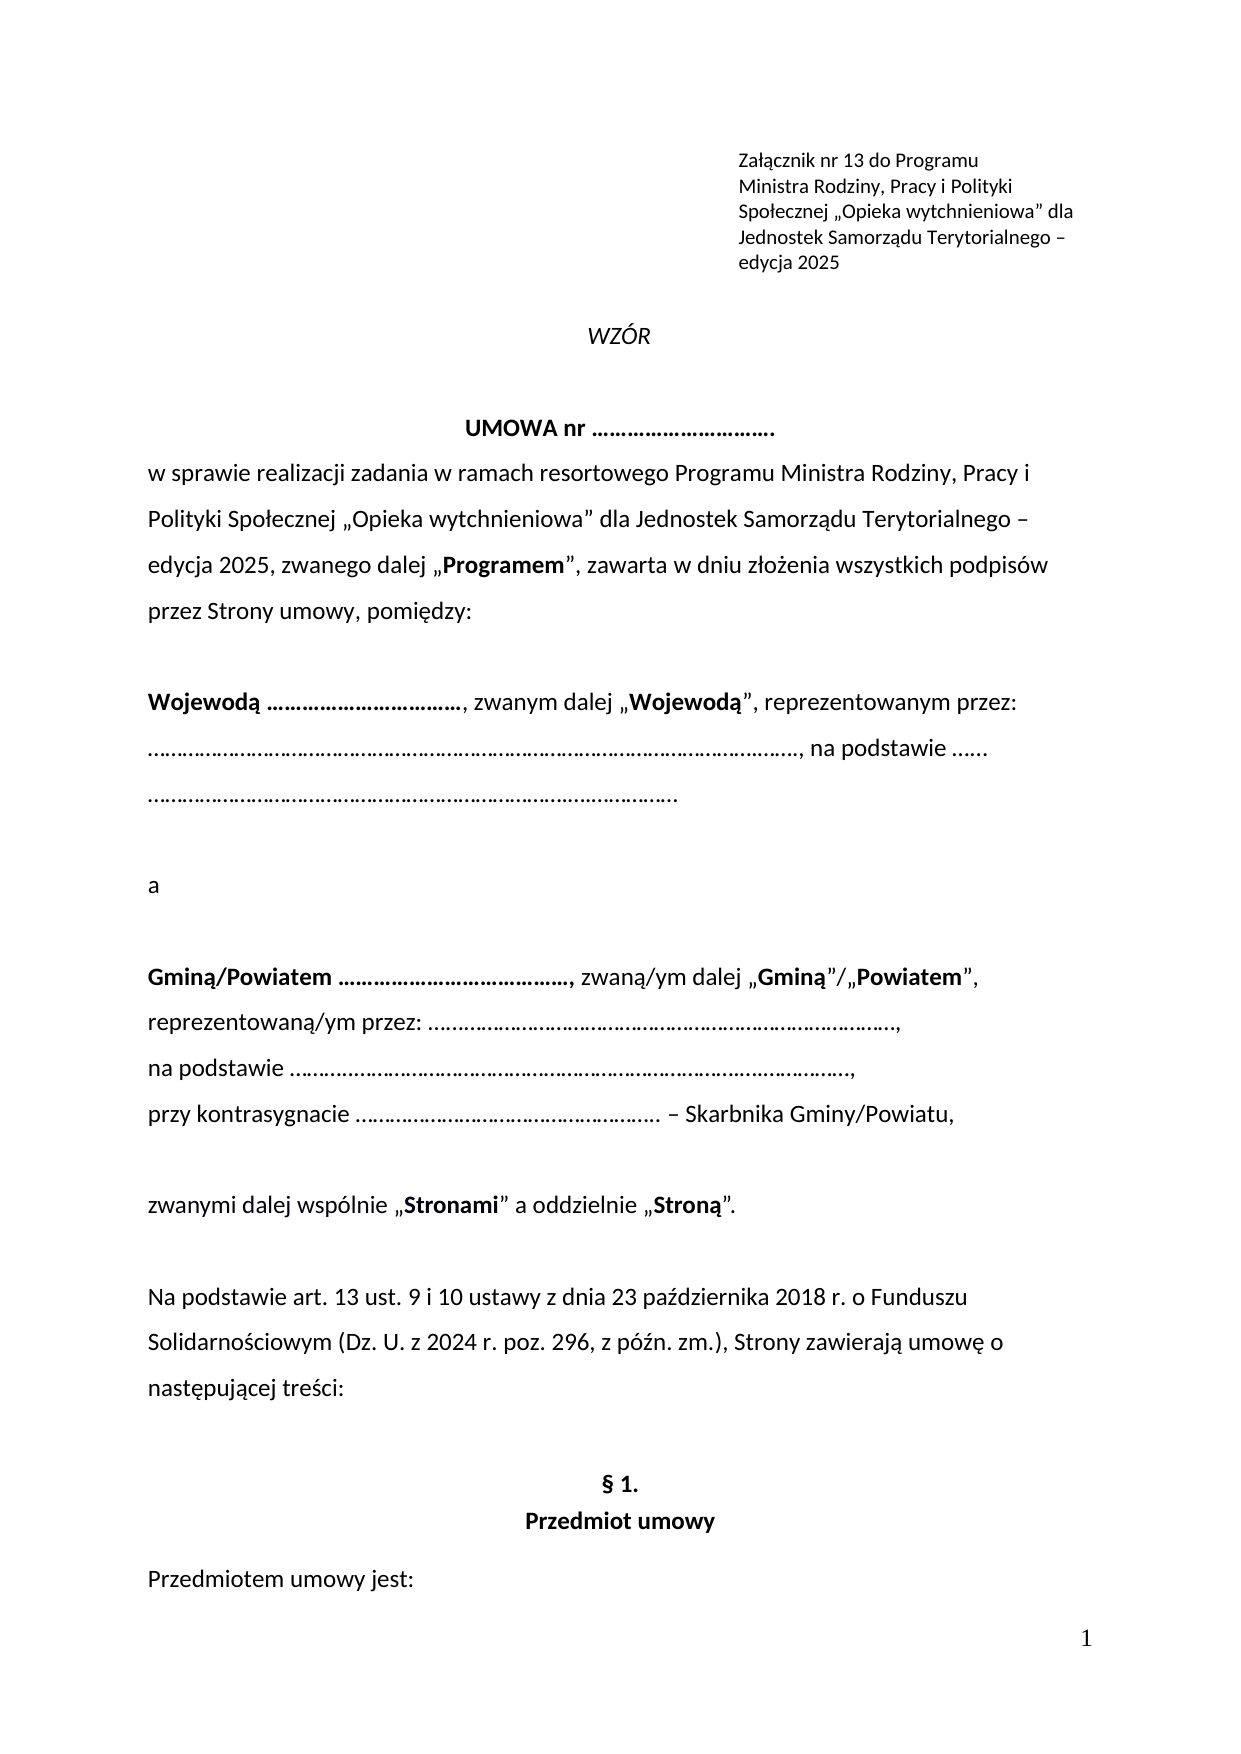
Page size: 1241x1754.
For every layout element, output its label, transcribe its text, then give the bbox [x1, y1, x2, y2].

subtitle § 1. [148, 1468, 1093, 1498]
text a [148, 869, 1093, 900]
text Załącznik nr 13 do Programu [738, 148, 1093, 173]
text WZÓR [148, 320, 1093, 351]
text Wojewodą ……………………………, zwanym dalej „Wojewodą”, reprezentowanym przez: …………………………………………………………………………………………….……., na podstawie …...……………………………………………………………….….…………… [148, 686, 1093, 808]
text Gminą/Powiatem …………………………………, zwaną/ym dalej „Gminą”/„Powiatem”, reprezentowaną/ym przez: …...…………………………………………………………………, [148, 961, 1093, 1037]
text Przedmiotem umowy jest: [148, 1563, 1093, 1593]
text w sprawie realizacji zadania w ramach resortowego Programu Ministra Rodziny, Pracy i Polityki Społecznej „Opieka wytchnieniowa” dla Jednostek Samorządu Terytorialnego – edycja 2025, zwanego dalej „Programem”, zawarta w dniu złożenia wszystkich podpisów przez Strony umowy, pomiędzy: [148, 458, 1093, 625]
text Ministra Rodziny, Pracy i Polityki Społecznej „Opieka wytchnieniowa” dla Jednostek Samorządu Terytorialnego – edycja 2025 [738, 173, 1093, 275]
subtitle Przedmiot umowy [148, 1505, 1093, 1535]
text na podstawie ………..………………………………………………………….….……………, [148, 1052, 1093, 1083]
text Na podstawie art. 13 ust. 9 i 10 ustawy z dnia 23 października 2018 r. o Funduszu Solidarnościowym (Dz. U. z 2024 r. poz. 296, z późn. zm.), Strony zawierają umowę o następującej treści: [148, 1281, 1093, 1403]
text UMOWA nr …………………………. [148, 412, 1093, 442]
text przy kontrasygnacie …………………………………………….. – Skarbnika Gminy/Powiatu, [148, 1098, 1093, 1128]
text zwanymi dalej wspólnie „Stronami” a oddzielnie „Stroną”. [148, 1189, 1093, 1220]
